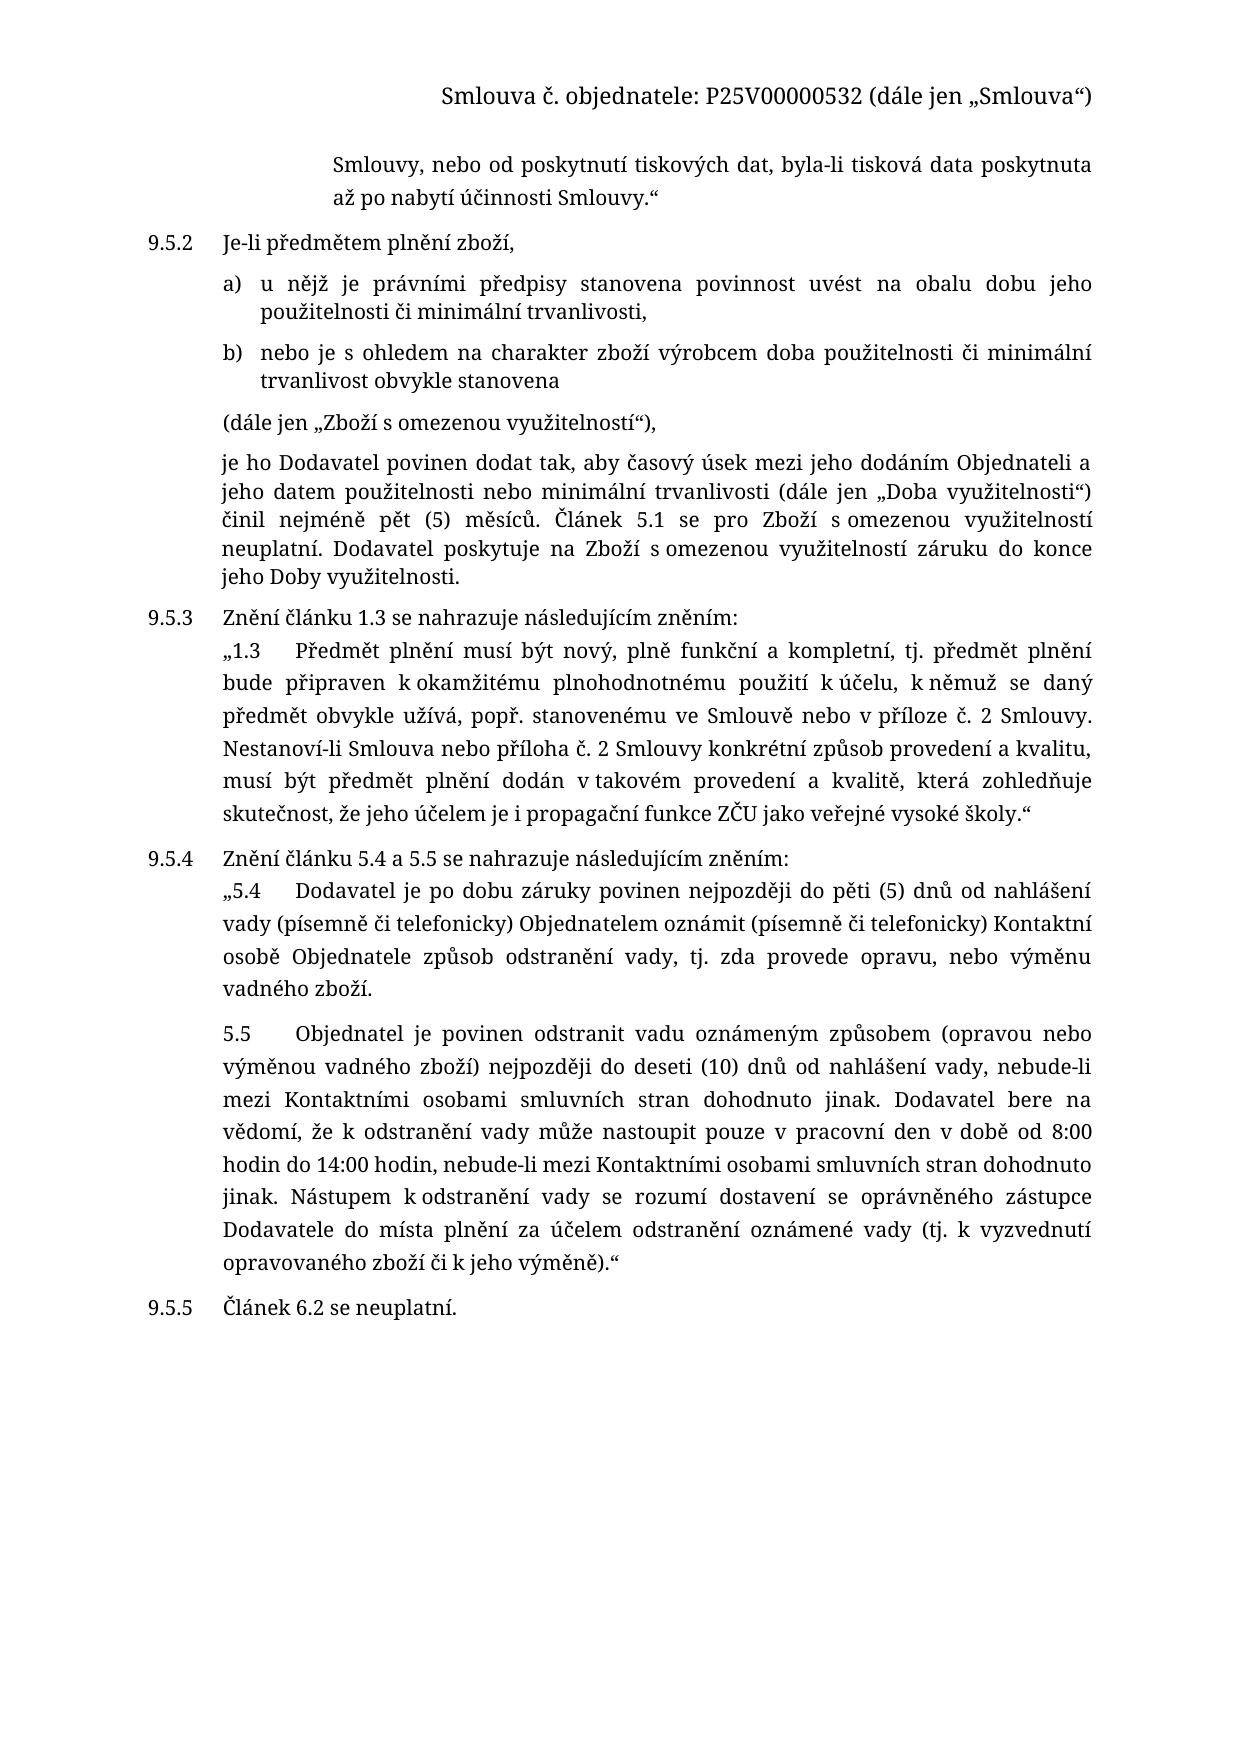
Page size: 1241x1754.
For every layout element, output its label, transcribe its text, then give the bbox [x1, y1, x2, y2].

list Je-li předmětem plnění zboží, [148, 228, 1093, 256]
list u nějž je právními předpisy stanovena povinnost uvést na obalu dobu jeho použitelnosti či minimální trvanlivosti, [223, 269, 1093, 326]
list Znění článku 5.4 a 5.5 se nahrazuje následujícím zněním: [148, 844, 1093, 872]
list Článek 6.2 se neuplatní. [148, 1293, 1093, 1321]
list Znění článku 1.3 se nahrazuje následujícím zněním: [148, 603, 1093, 632]
list „1.3 Předmět plnění musí být nový, plně funkční a kompletní, tj. předmět plnění bude připraven k okamžitému plnohodnotnému použití k účelu, k němuž se daný předmět obvykle užívá, popř. stanovenému ve Smlouvě nebo v příloze č. 2 Smlouvy. Nestanoví-li Smlouva nebo příloha č. 2 Smlouvy konkrétní způsob provedení a kvalitu, musí být předmět plnění dodán v takovém provedení a kvalitě, která zohledňuje skutečnost, že jeho účelem je i propagační funkce ZČU jako veřejné vysoké školy.“ [223, 636, 1093, 827]
list 5.5 Objednatel je povinen odstranit vadu oznámeným způsobem (opravou nebo výměnou vadného zboží) nejpozději do deseti (10) dnů od nahlášení vady, nebude-li mezi Kontaktními osobami smluvních stran dohodnuto jinak. Dodavatel bere na vědomí, že k odstranění vady může nastoupit pouze v pracovní den v době od 8:00 hodin do 14:00 hodin, nebude-li mezi Kontaktními osobami smluvních stran dohodnuto jinak. Nástupem k odstranění vady se rozumí dostavení se oprávněného zástupce Dodavatele do místa plnění za účelem odstranění oznámené vady (tj. k vyzvednutí opravovaného zboží či k jeho výměně).“ [223, 1019, 1093, 1276]
text (dále jen „Zboží s omezenou využitelností“), [223, 408, 1093, 436]
list nebo je s ohledem na charakter zboží výrobcem doba použitelnosti či minimální trvanlivost obvykle stanovena [223, 338, 1093, 395]
list „5.4 Dodavatel je po dobu záruky povinen nejpozději do pěti (5) dnů od nahlášení vady (písemně či telefonicky) Objednatelem oznámit (písemně či telefonicky) Kontaktní osobě Objednatele způsob odstranění vady, tj. zda provede opravu, nebo výměnu vadného zboží. [223, 877, 1093, 1003]
text je ho Dodavatel povinen dodat tak, aby časový úsek mezi jeho dodáním Objednateli a jeho datem použitelnosti nebo minimální trvanlivosti (dále jen „Doba využitelnosti“) činil nejméně pět (5) měsíců. Článek 5.1 se pro Zboží s omezenou využitelností neuplatní. Dodavatel poskytuje na Zboží s omezenou využitelností záruku do konce jeho Doby využitelnosti. [221, 448, 1093, 591]
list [295, 150, 1093, 211]
